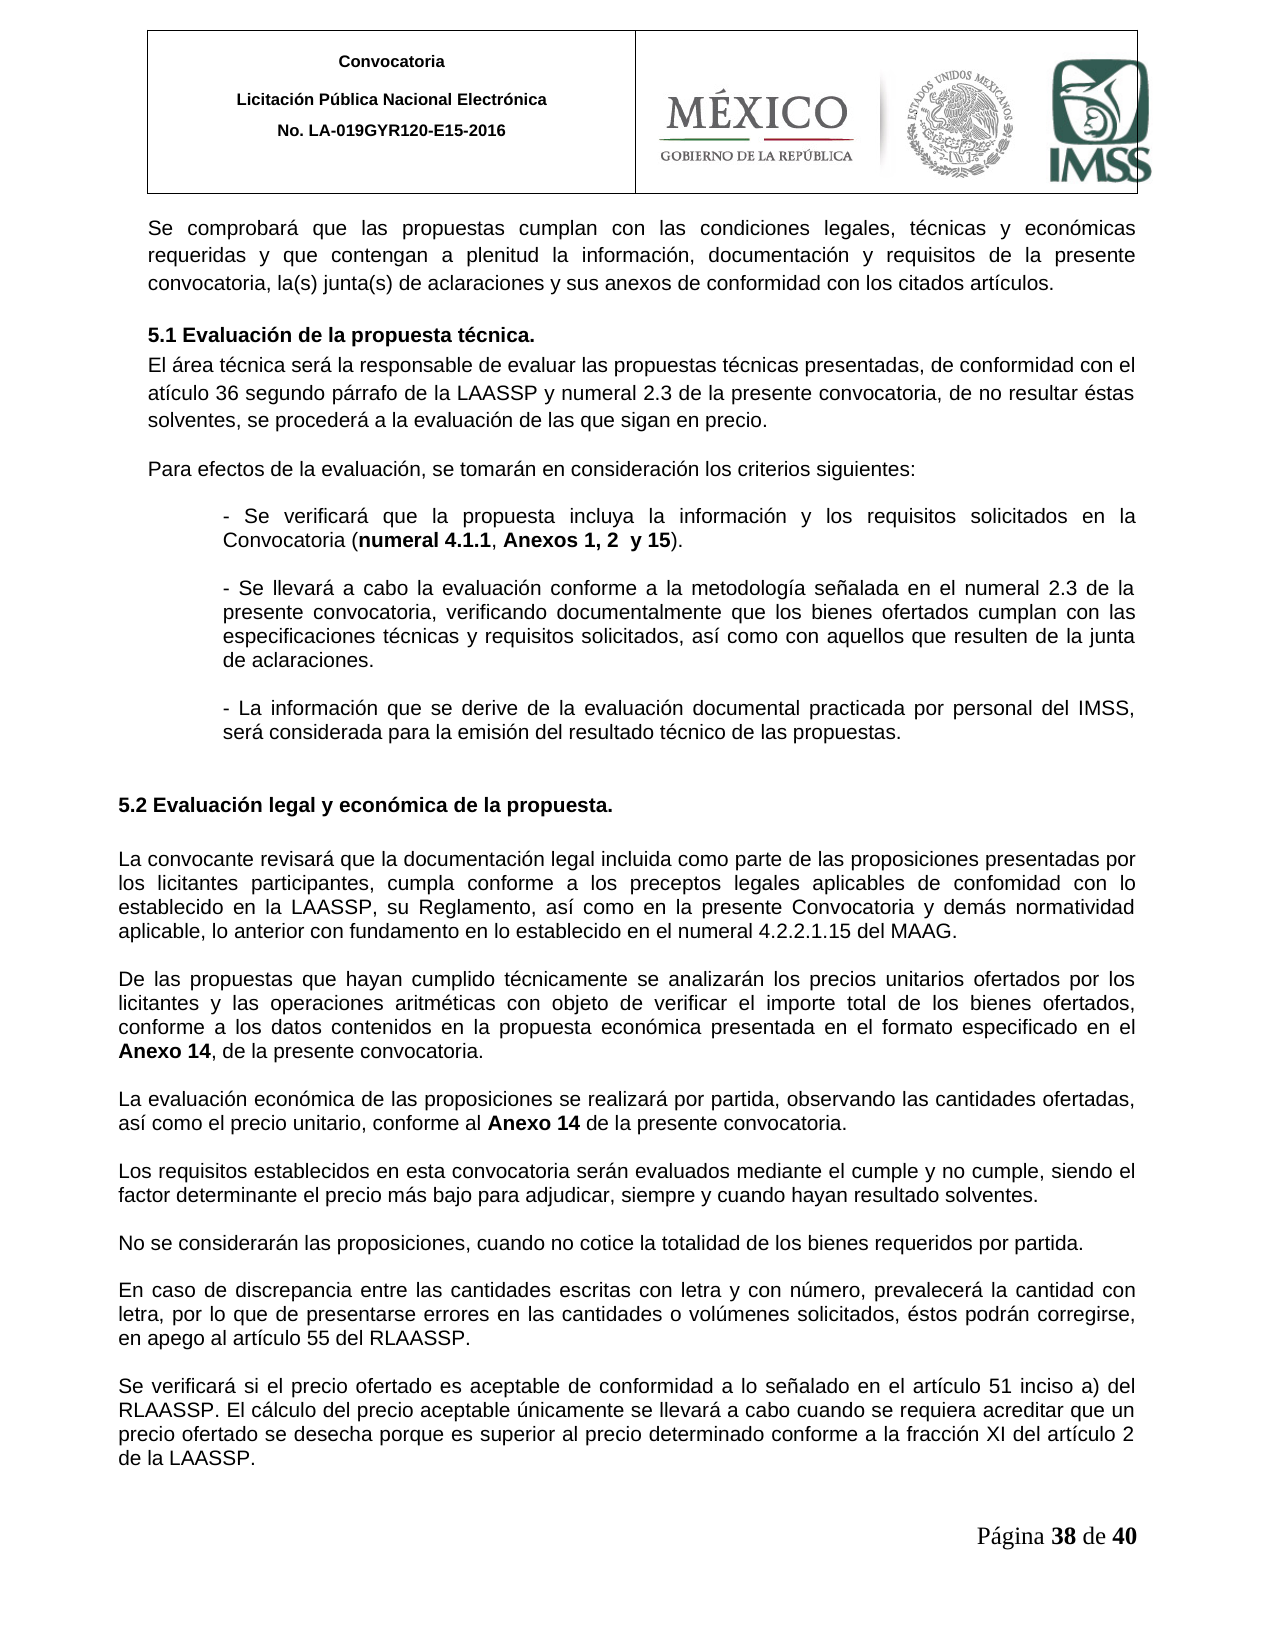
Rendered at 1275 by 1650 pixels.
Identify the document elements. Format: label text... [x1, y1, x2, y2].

text El área técnica será la responsable de evaluar las propuestas técnicas presentadas, de conformidad con el atículo 36 segundo párrafo de la LAASSP y numeral 2.3 de la presente convocatoria, de no resultar éstas solventes, se procederá a la evaluación de las que sigan en precio. [148, 353, 1137, 432]
subtitle 5.2 Evaluación legal y económica de la propuesta. [118, 793, 1137, 817]
text - La información que se derive de la evaluación documental practicada por personal del IMSS, será considerada para la emisión del resultado técnico de las propuestas. [223, 696, 1137, 744]
picture [1045, 49, 1137, 189]
text Los requisitos establecidos en esta convocatoria serán evaluados mediante el cumple y no cumple, siendo el factor determinante el precio más bajo para adjudicar, siempre y cuando hayan resultado solventes. [118, 1158, 1137, 1206]
picture [657, 57, 1017, 189]
text - Se llevará a cabo la evaluación conforme a la metodología señalada en el numeral 2.3 de la presente convocatoria, verificando documentalmente que los bienes ofertados cumplan con las especificaciones técnicas y requisitos solicitados, así como con aquellos que resulten de la junta de aclaraciones. [223, 576, 1137, 672]
text La evaluación económica de las proposiciones se realizará por partida, observando las cantidades ofertadas, así como el precio unitario, conforme al Anexo 14 de la presente convocatoria. [118, 1087, 1137, 1134]
picture [1138, 49, 1153, 189]
text Para efectos de la evaluación, se tomarán en consideración los criterios siguientes: [148, 456, 1137, 480]
subtitle 5.1 Evaluación de la propuesta técnica. [148, 323, 1137, 347]
text Se comprobará que las propuestas cumplan con las condiciones legales, técnicas y económicas requeridas y que contengan a plenitud la información, documentación y requisitos de la presente convocatoria, la(s) junta(s) de aclaraciones y sus anexos de conformidad con los citados artículos. [148, 215, 1137, 294]
text La convocante revisará que la documentación legal incluida como parte de las proposiciones presentadas por los licitantes participantes, cumpla conforme a los preceptos legales aplicables de confomidad con lo establecido en la LAASSP, su Reglamento, así como en la presente Convocatoria y demás normatividad aplicable, lo anterior con fundamento en lo establecido en el numeral 4.2.2.1.15 del MAAG. [118, 847, 1137, 943]
text De las propuestas que hayan cumplido técnicamente se analizarán los precios unitarios ofertados por los licitantes y las operaciones aritméticas con objeto de verificar el importe total de los bienes ofertados, conforme a los datos contenidos en la propuesta económica presentada en el formato especificado en el Anexo 14, de la presente convocatoria. [118, 967, 1137, 1063]
text En caso de discrepancia entre las cantidades escritas con letra y con número, prevalecerá la cantidad con letra, por lo que de presentarse errores en las cantidades o volúmenes solicitados, éstos podrán corregirse, en apego al artículo 55 del RLAASSP. [118, 1278, 1137, 1350]
text Se verificará si el precio ofertado es aceptable de conformidad a lo señalado en el artículo 51 inciso a) del RLAASSP. El cálculo del precio aceptable únicamente se llevará a cabo cuando se requiera acreditar que un precio ofertado se desecha porque es superior al precio determinado conforme a la fracción XI del artículo 2 de la LAASSP. [118, 1374, 1137, 1470]
text No se considerarán las proposiciones, cuando no cotice la totalidad de los bienes requeridos por partida. [118, 1230, 1137, 1254]
text - Se verificará que la propuesta incluya la información y los requisitos solicitados en la Convocatoria (numeral 4.1.1, Anexos 1, 2 y 15). [223, 504, 1137, 552]
